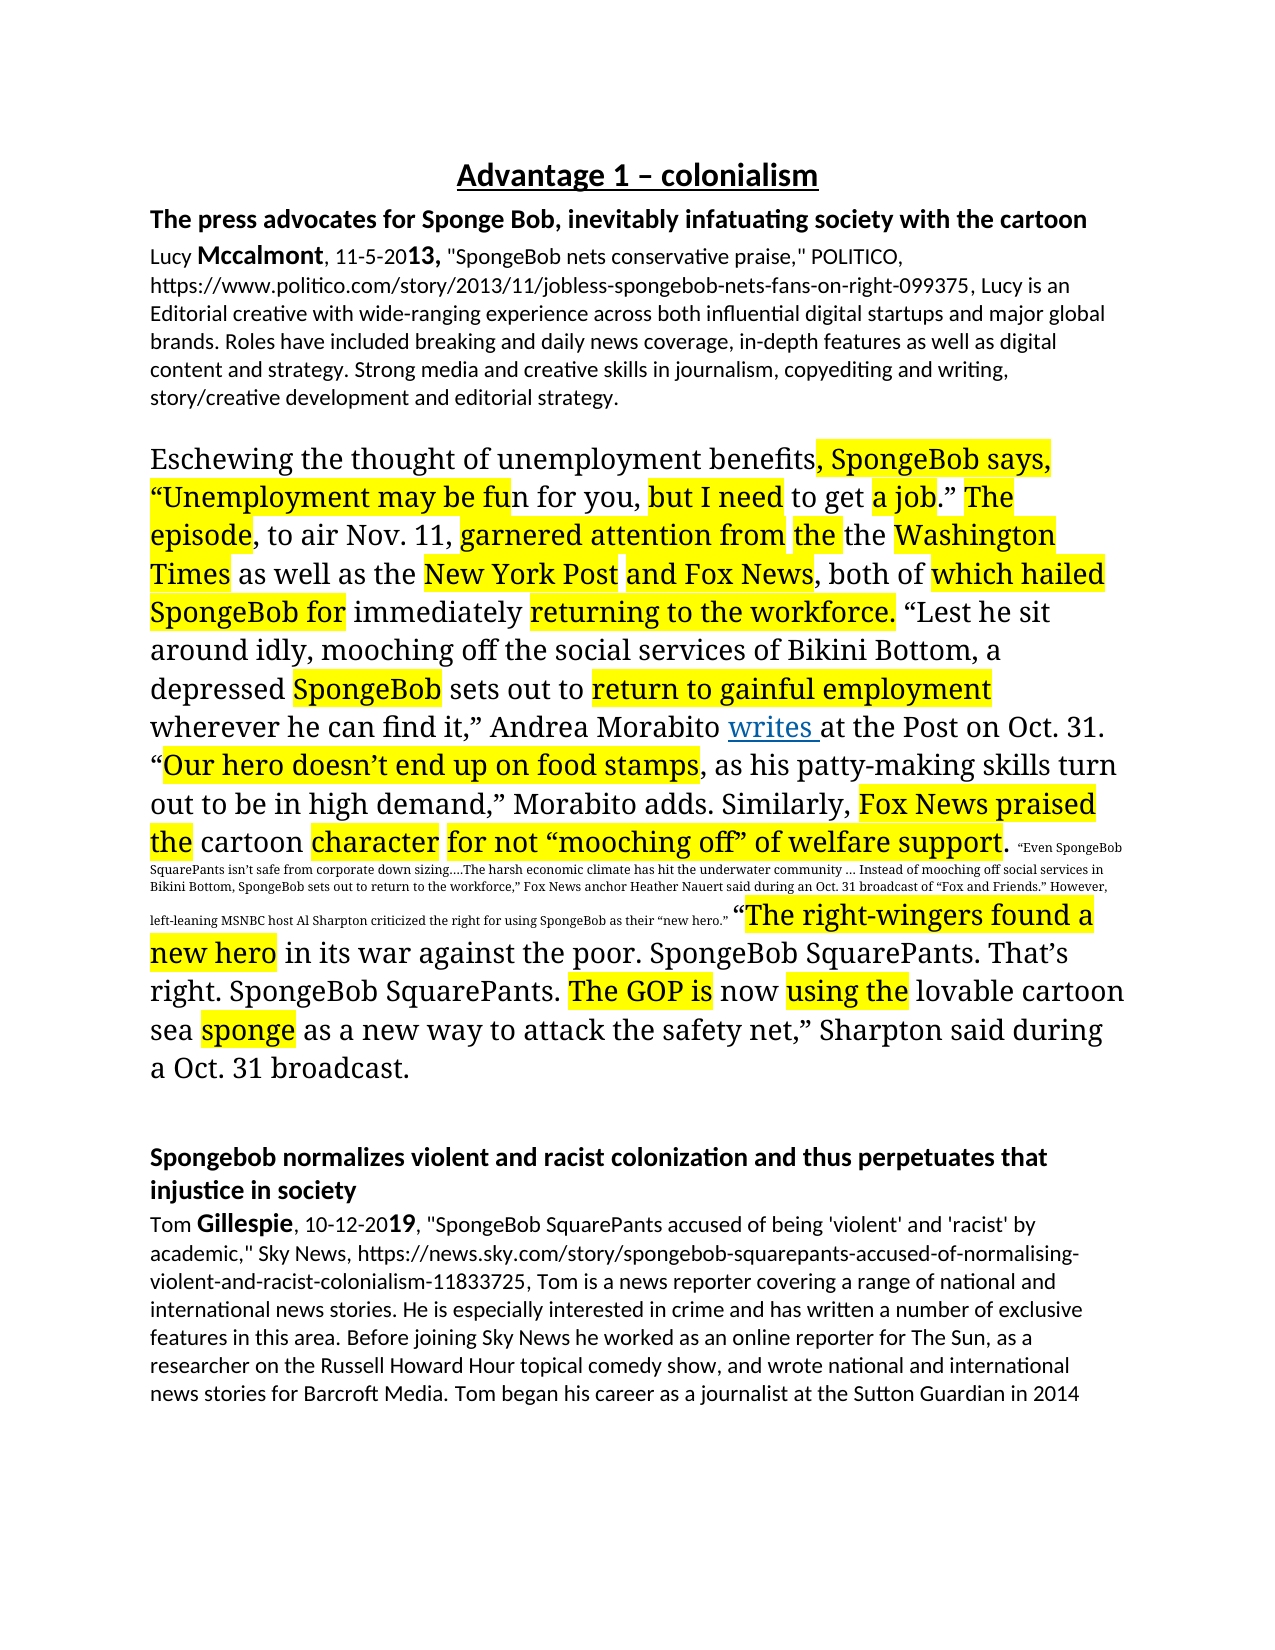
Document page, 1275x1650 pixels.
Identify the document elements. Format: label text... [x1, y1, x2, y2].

subtitle Spongebob normalizes violent and racist colonization and thus perpetuates that injustice in society [150, 1140, 1125, 1206]
text Eschewing the thought of unemployment benefits, SpongeBob says, “Unemployment may be fun for you, but I need to get a job.” The episode, to air Nov. 11, garnered attention from the the Washington Times as well as the New York Post and Fox News, both of which hailed SpongeBob for immediately returning to the workforce. “Lest he sit around idly, mooching off the social services of Bikini Bottom, a depressed SpongeBob sets out to return to gainful employment wherever he can find it,” Andrea Morabito writes at the Post on Oct. 31. “Our hero doesn’t end up on food stamps, as his patty-making skills turn out to be in high demand,” Morabito adds. Similarly, Fox News praised the cartoon character for not “mooching off” of welfare support. “Even SpongeBob SquarePants isn’t safe from corporate down sizing….The harsh economic climate has hit the underwater community … Instead of mooching off social services in Bikini Bottom, SpongeBob sets out to return to the workforce,” Fox News anchor Heather Nauert said during an Oct. 31 broadcast of “Fox and Friends.” However, left-leaning MSNBC host Al Sharpton criticized the right for using SpongeBob as their “new hero.” “The right-wingers found a new hero in its war against the poor. SpongeBob SquarePants. That’s right. SpongeBob SquarePants. The GOP is now using the lovable cartoon sea sponge as a new way to attack the safety net,” Sharpton said during a Oct. 31 broadcast. [150, 439, 1125, 1087]
text Tom Gillespie, 10-12-2019, "SpongeBob SquarePants accused of being 'violent' and 'racist' by academic," Sky News, https://news.sky.com/story/spongebob-squarepants-accused-of-normalising-violent-and-racist-colonialism-11833725, Tom is a news reporter covering a range of national and international news stories. He is especially interested in crime and has written a number of exclusive features in this area. Before joining Sky News he worked as an online reporter for The Sun, as a researcher on the Russell Howard Hour topical comedy show, and wrote national and international news stories for Barcroft Media. Tom began his career as a journalist at the Sutton Guardian in 2014 [150, 1206, 1125, 1407]
subtitle Advantage 1 – colonialism [150, 154, 1125, 195]
subtitle The press advocates for Sponge Bob, inevitably infatuating society with the cartoon [150, 202, 1125, 235]
text Lucy Mccalmont, 11-5-2013, "SpongeBob nets conservative praise," POLITICO, https://www.politico.com/story/2013/11/jobless-spongebob-nets-fans-on-right-099375, Lucy is an Editorial creative with wide-ranging experience across both influential digital startups and major global brands. Roles have included breaking and daily news coverage, in-depth features as well as digital content and strategy. Strong media and creative skills in journalism, copyediting and writing, story/creative development and editorial strategy. [150, 238, 1125, 411]
